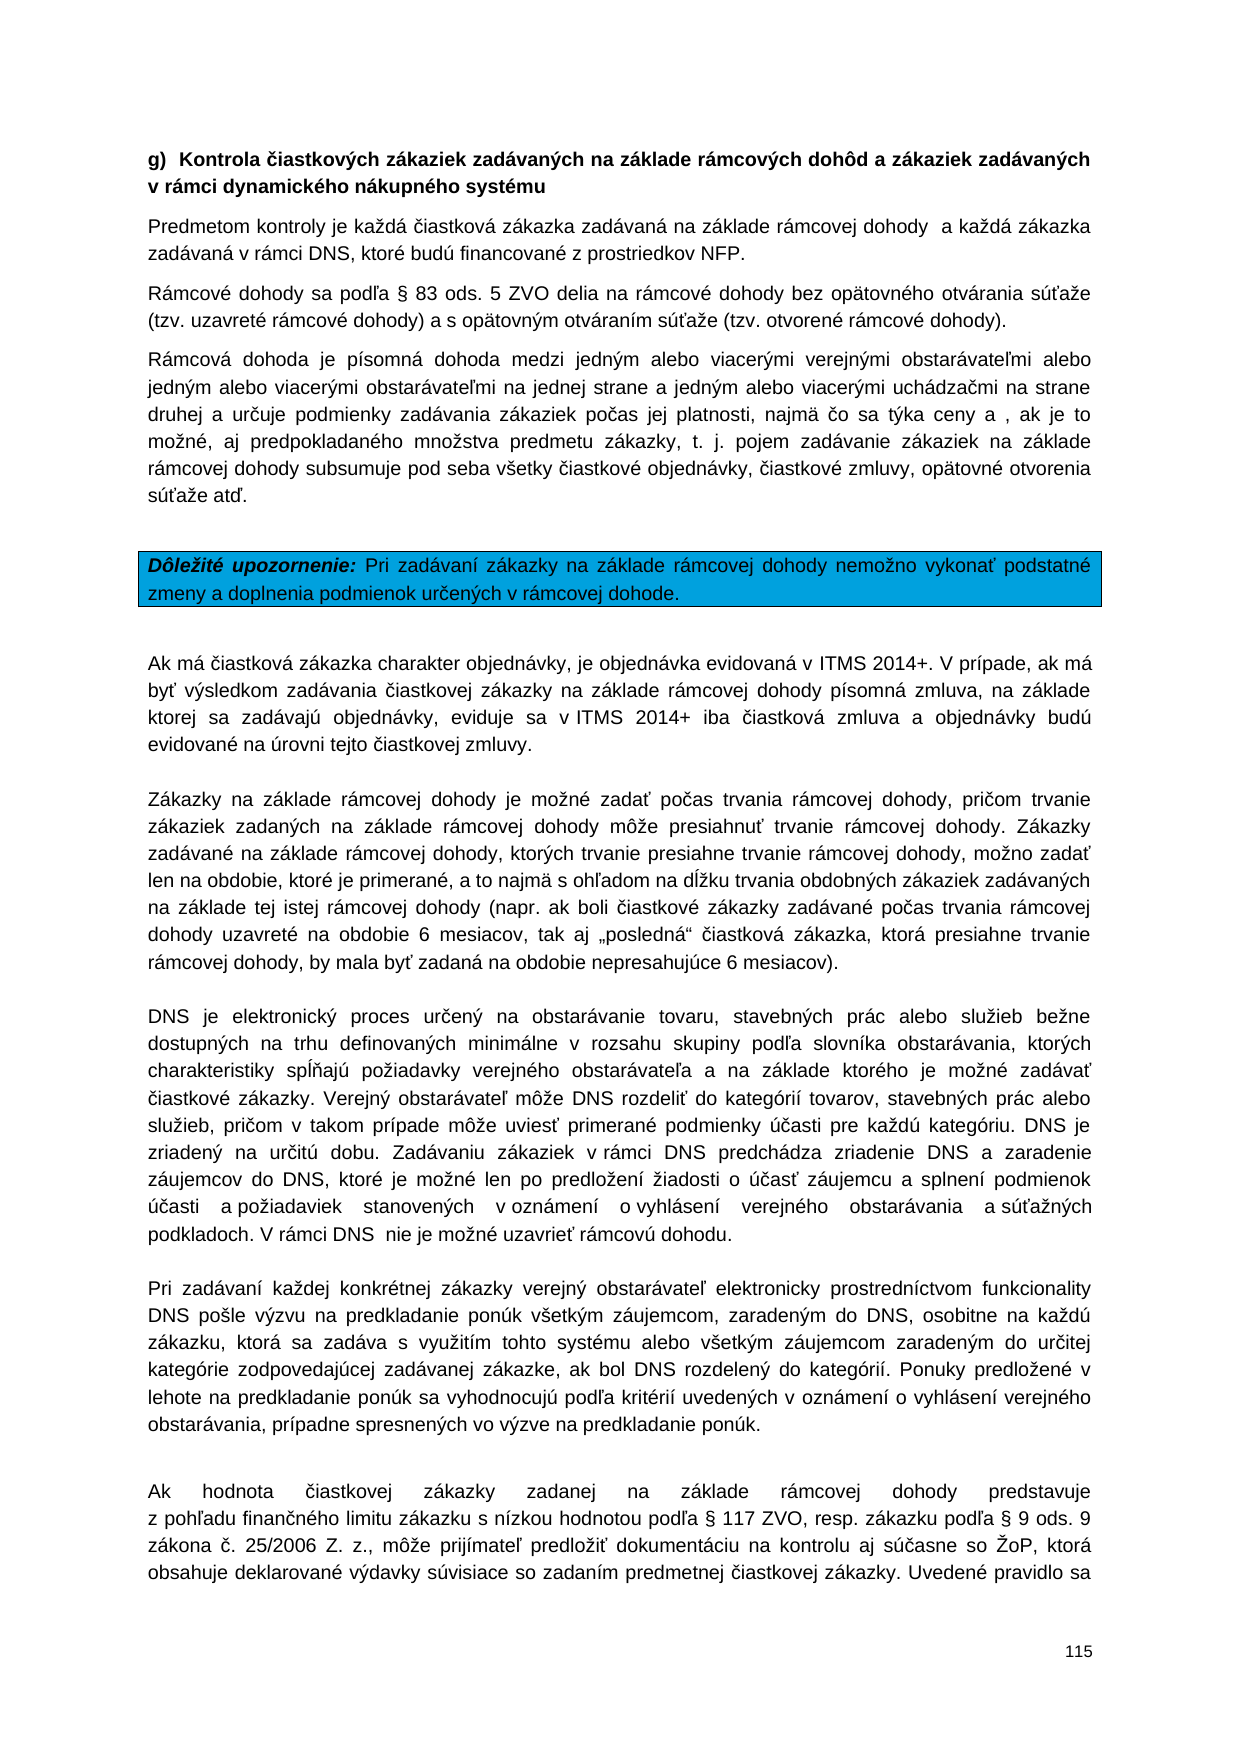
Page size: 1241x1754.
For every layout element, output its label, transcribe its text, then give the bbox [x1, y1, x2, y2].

text Rámcové dohody sa podľa § 83 ods. 5 ZVO delia na rámcové dohody bez opätovného otvárania súťaže (tzv. uzavreté rámcové dohody) a s opätovným otváraním súťaže (tzv. otvorené rámcové dohody). [148, 281, 1092, 331]
text g) Kontrola čiastkových zákaziek zadávaných na základe rámcových dohôd a zákaziek zadávaných v rámci dynamického nákupného systému [148, 148, 1092, 198]
text Pri zadávaní každej konkrétnej zákazky verejný obstarávateľ elektronicky prostredníctvom funkcionality DNS pošle výzvu na predkladanie ponúk všetkým záujemcom, zaradeným do DNS, osobitne na každú zákazku, ktorá sa zadáva s využitím tohto systému alebo všetkým záujemcom zaradeným do určitej kategórie zodpovedajúcej zadávanej zákazke, ak bol DNS rozdelený do kategórií. Ponuky predložené v lehote na predkladanie ponúk sa vyhodnocujú podľa kritérií uvedených v oznámení o vyhlásení verejného obstarávania, prípadne spresnených vo výzve na predkladanie ponúk. [148, 1277, 1092, 1435]
text Predmetom kontroly je každá čiastková zákazka zadávaná na základe rámcovej dohody a každá zákazka zadávaná v rámci DNS, ktoré budú financované z prostriedkov NFP. [148, 214, 1092, 264]
text Rámcová dohoda je písomná dohoda medzi jedným alebo viacerými verejnými obstarávateľmi alebo jedným alebo viacerými obstarávateľmi na jednej strane a jedným alebo viacerými uchádzačmi na strane druhej a určuje podmienky zadávania zákaziek počas jej platnosti, najmä čo sa týka ceny a , ak je to možné, aj predpokladaného množstva predmetu zákazky, t. j. pojem zadávanie zákaziek na základe rámcovej dohody subsumuje pod seba všetky čiastkové objednávky, čiastkové zmluvy, opätovné otvorenia súťaže atď. [148, 348, 1092, 507]
text Ak má čiastková zákazka charakter objednávky, je objednávka evidovaná v ITMS 2014+. V prípade, ak má byť výsledkom zadávania čiastkovej zákazky na základe rámcovej dohody písomná zmluva, na základe ktorej sa zadávajú objednávky, eviduje sa v ITMS 2014+ iba čiastková zmluva a objednávky budú evidované na úrovni tejto čiastkovej zmluvy. [148, 651, 1092, 756]
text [148, 1479, 1092, 1584]
text Zákazky na základe rámcovej dohody je možné zadať počas trvania rámcovej dohody, pričom trvanie zákaziek zadaných na základe rámcovej dohody môže presiahnuť trvanie rámcovej dohody. Zákazky zadávané na základe rámcovej dohody, ktorých trvanie presiahne trvanie rámcovej dohody, možno zadať len na obdobie, ktoré je primerané, a to najmä s ohľadom na dĺžku trvania obdobných zákaziek zadávaných na základe tej istej rámcovej dohody (napr. ak boli čiastkové zákazky zadávané počas trvania rámcovej dohody uzavreté na obdobie 6 mesiacov, tak aj „posledná“ čiastková zákazka, ktorá presiahne trvanie rámcovej dohody, by mala byť zadaná na obdobie nepresahujúce 6 mesiacov). [148, 787, 1092, 973]
text Dôležité upozornenie: Pri zadávaní zákazky na základe rámcovej dohody nemožno vykonať podstatné zmeny a doplnenia podmienok určených v rámcovej dohode. [139, 552, 1101, 606]
text DNS je elektronický proces určený na obstarávanie tovaru, stavebných prác alebo služieb bežne dostupných na trhu definovaných minimálne v rozsahu skupiny podľa slovníka obstarávania, ktorých charakteristiky spĺňajú požiadavky verejného obstarávateľa a na základe ktorého je možné zadávať čiastkové zákazky. Verejný obstarávateľ môže DNS rozdeliť do kategórií tovarov, stavebných prác alebo služieb, pričom v takom prípade môže uviesť primerané podmienky účasti pre každú kategóriu. DNS je zriadený na určitú dobu. Zadávaniu zákaziek v rámci DNS predchádza zriadenie DNS a zaradenie záujemcov do DNS, ktoré je možné len po predložení žiadosti o účasť záujemcu a splnení podmienok účasti a požiadaviek stanovených v oznámení o vyhlásení verejného obstarávania a súťažných podkladoch. V rámci DNS nie je možné uzavrieť rámcovú dohodu. [148, 1005, 1092, 1245]
